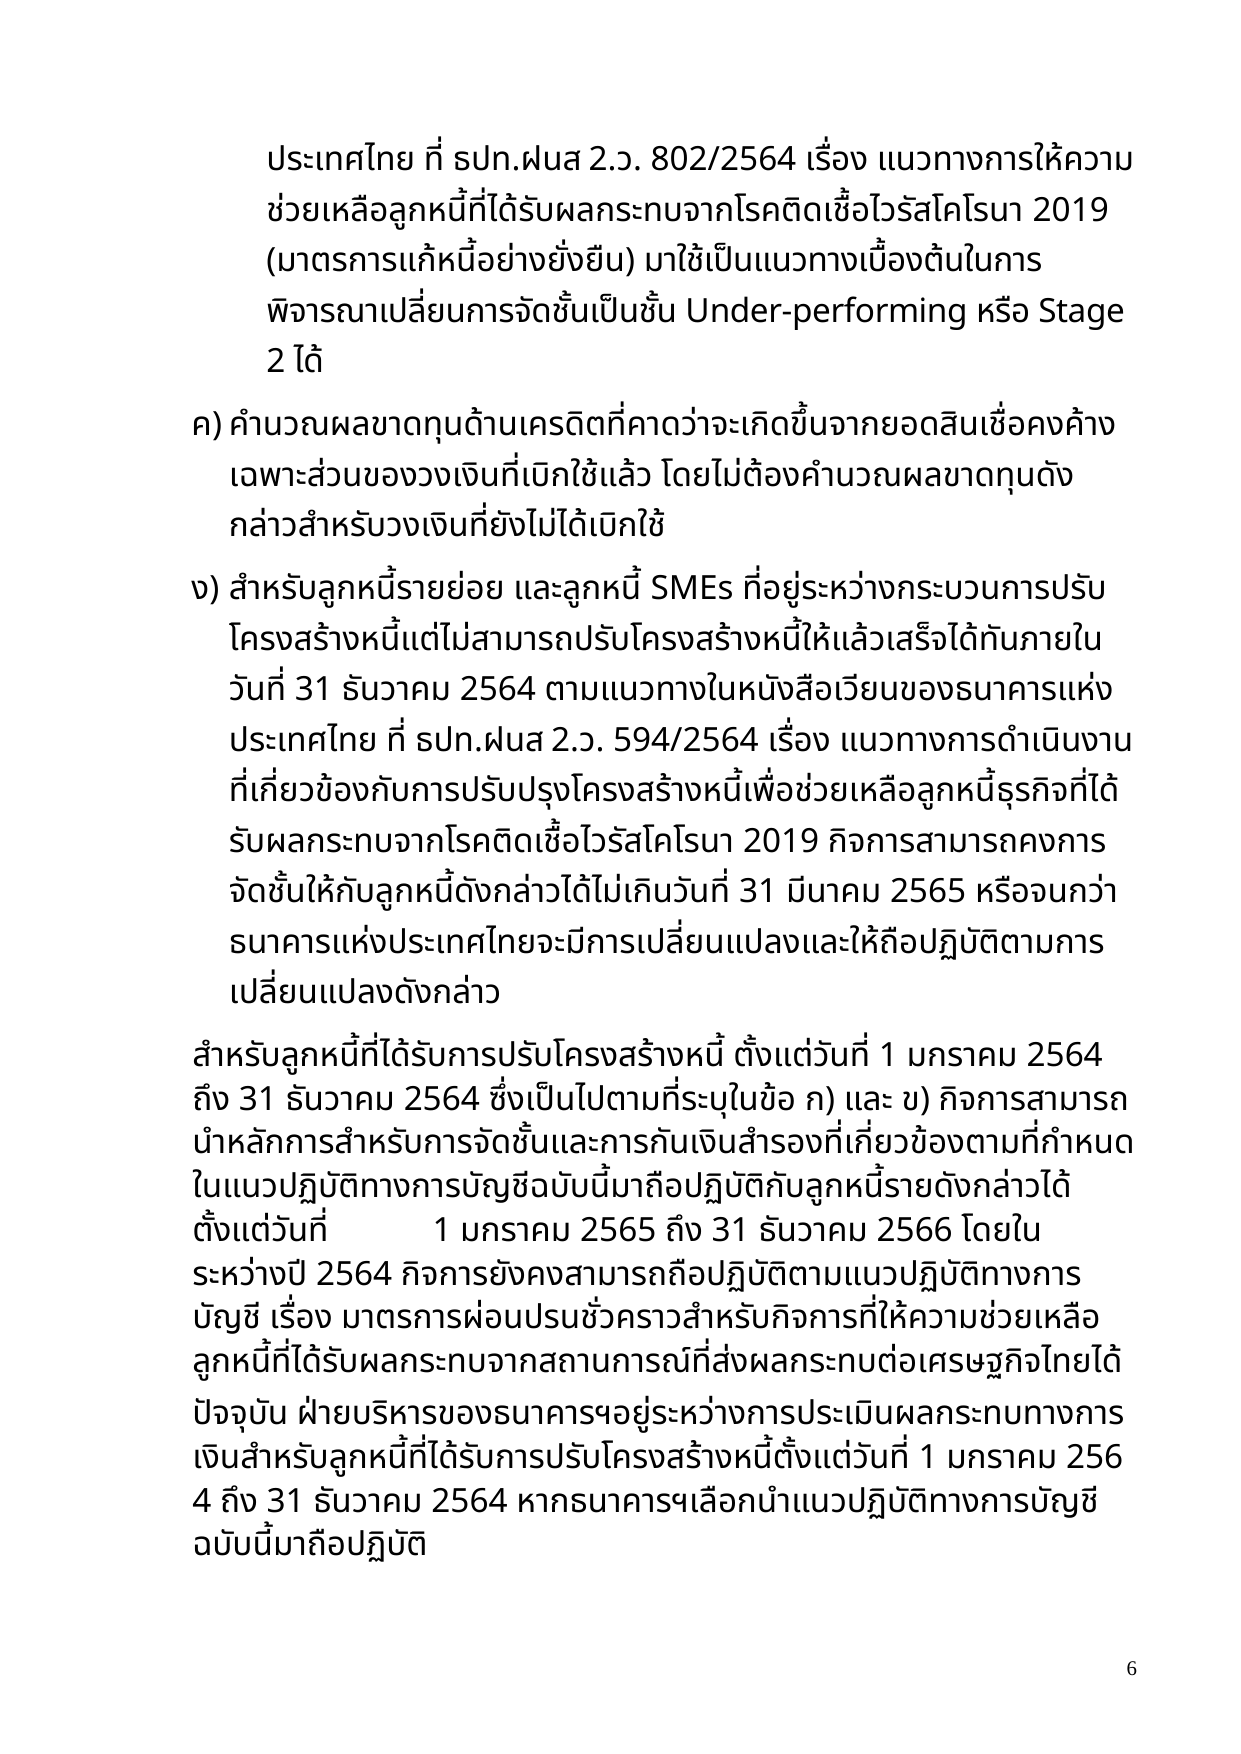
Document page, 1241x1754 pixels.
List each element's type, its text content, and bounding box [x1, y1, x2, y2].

text ค) คำนวณผลขาดทุนด้านเครดิตที่คาดว่าจะเกิดขึ้นจากยอดสินเชื่อคงค้างเฉพาะส่วนของวงเงินที่เบิกใช้แล้ว โดยไม่ต้องคำนวณผลขาดทุนดังกล่าวสำหรับวงเงินที่ยังไม่ได้เบิกใช้ [191, 400, 1137, 551]
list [229, 135, 1138, 388]
text ปัจจุบัน ฝ่ายบริหารของธนาคารฯอยู่ระหว่างการประเมินผลกระทบทางการเงินสำหรับลูกหนี้ที่ได้รับการปรับโครงสร้างหนี้ตั้งแต่วันที่ 1 มกราคม 2564 ถึง 31 ธันวาคม 2564 หากธนาคารฯเลือกนำแนวปฏิบัติทางการบัญชีฉบับนี้มาถือปฏิบัติ [192, 1389, 1137, 1564]
text สำหรับลูกหนี้ที่ได้รับการปรับโครงสร้างหนี้ ตั้งแต่วันที่ 1 มกราคม 2564 ถึง 31 ธันวาคม 2564 ซึ่งเป็นไปตามที่ระบุในข้อ ก) และ ข) กิจการสามารถนำหลักการสำหรับการจัดชั้นและการกันเงินสำรองที่เกี่ยวข้องตามที่กำหนดในแนวปฏิบัติทางการบัญชีฉบับนี้มาถือปฏิบัติกับลูกหนี้รายดังกล่าวได้ตั้งแต่วันที่ 1 มกราคม 2565 ถึง 31 ธันวาคม 2566 โดยในระหว่างปี 2564 กิจการยังคงสามารถถือปฏิบัติตามแนวปฏิบัติทางการบัญชี เรื่อง มาตรการผ่อนปรนชั่วคราวสำหรับกิจการที่ให้ความช่วยเหลือลูกหนี้ที่ได้รับผลกระทบจากสถานการณ์ที่ส่งผลกระทบต่อเศรษฐกิจไทยได้ [192, 1031, 1137, 1381]
text ง) สำหรับลูกหนี้รายย่อย และลูกหนี้ SMEs ที่อยู่ระหว่างกระบวนการปรับโครงสร้างหนี้แต่ไม่สามารถปรับโครงสร้างหนี้ให้แล้วเสร็จได้ทันภายในวันที่ 31 ธันวาคม 2564 ตามแนวทางในหนังสือเวียนของธนาคารแห่งประเทศไทย ที่ ธปท.ฝนส2.ว. 594/2564 เรื่อง แนวทางการดำเนินงานที่เกี่ยวข้องกับการปรับปรุงโครงสร้างหนี้เพื่อช่วยเหลือลูกหนี้ธุรกิจที่ได้รับผลกระทบจากโรคติดเชื้อไวรัสโคโรนา 2019 กิจการสามารถคงการจัดชั้นให้กับลูกหนี้ดังกล่าวได้ไม่เกินวันที่ 31 มีนาคม 2565 หรือจนกว่าธนาคารแห่งประเทศไทยจะมีการเปลี่ยนแปลงและให้ถือปฏิบัติตามการเปลี่ยนแปลงดังกล่าว [191, 564, 1137, 1019]
